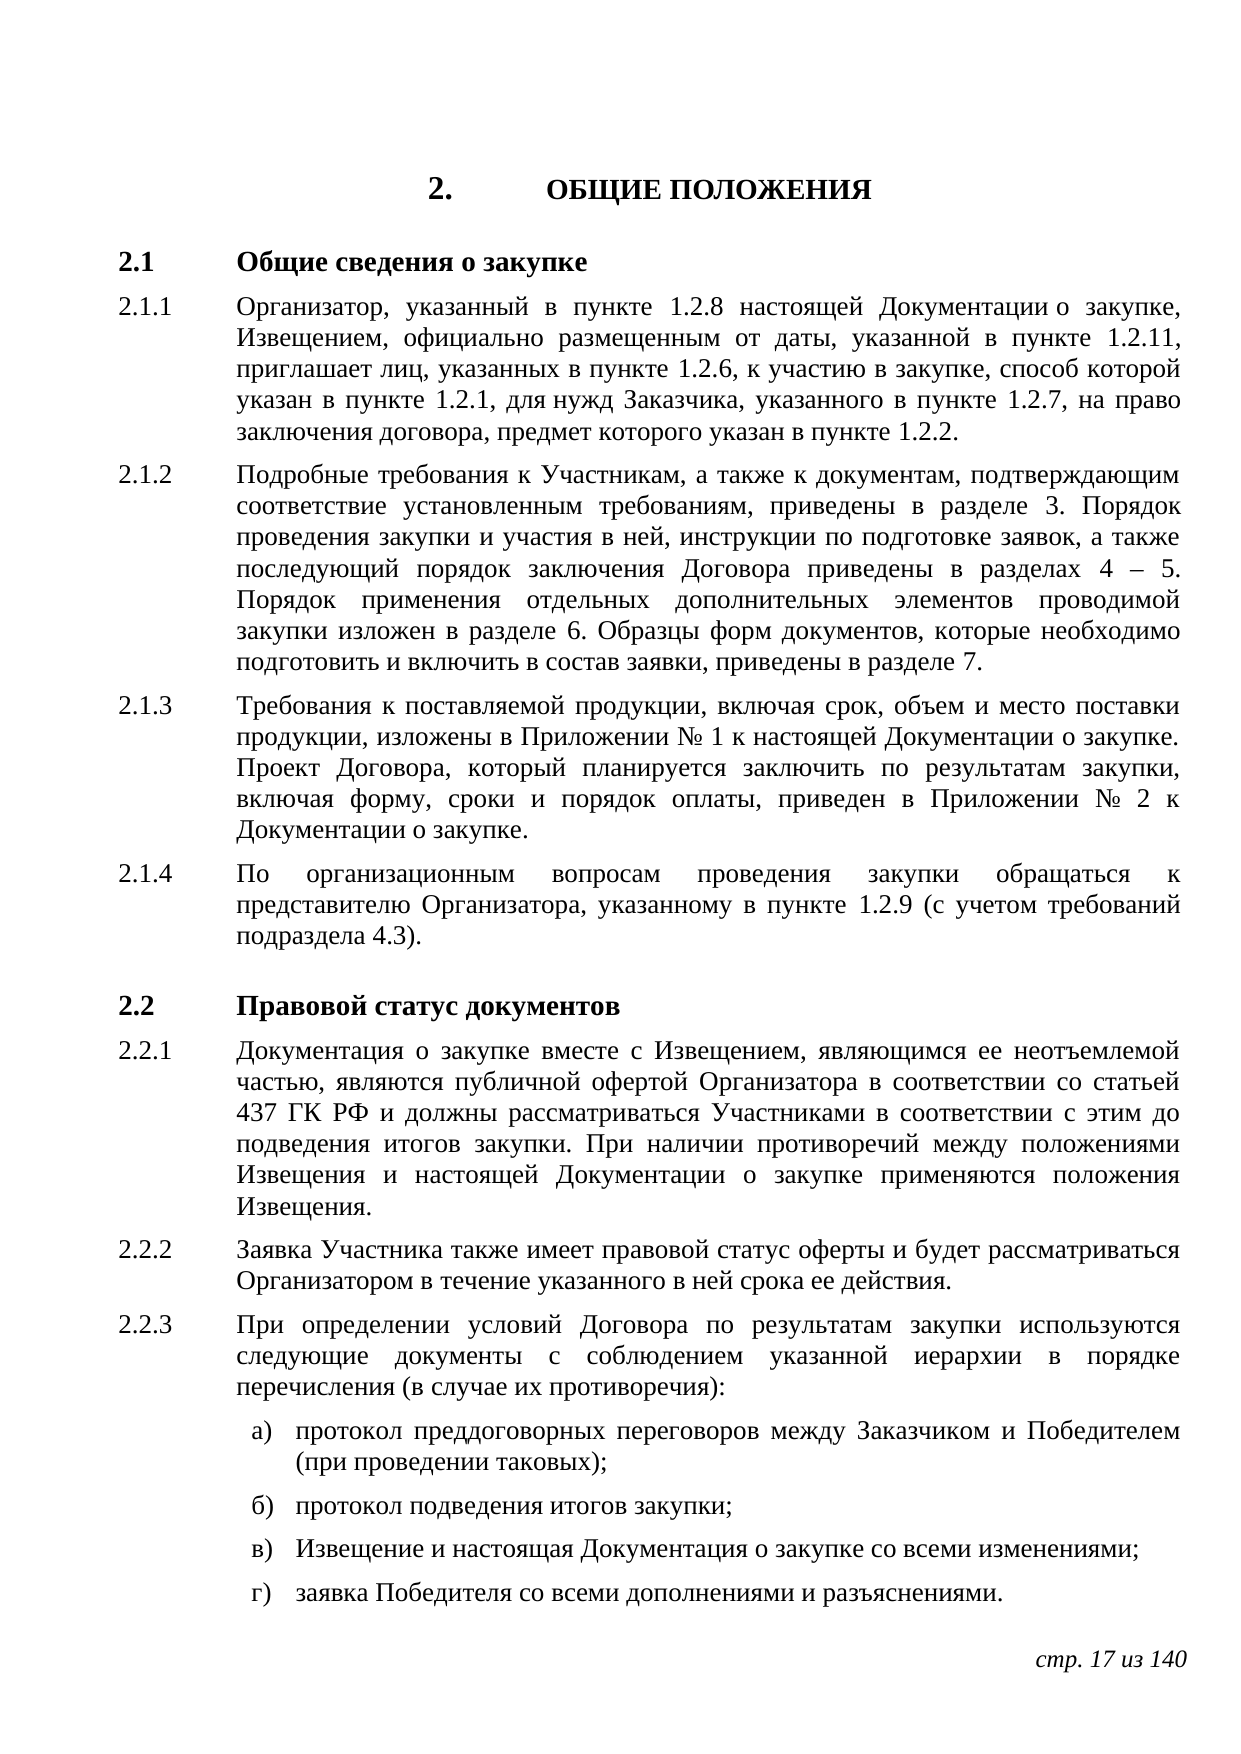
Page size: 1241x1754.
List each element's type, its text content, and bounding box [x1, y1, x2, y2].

text Требования к поставляемой продукции, включая срок, объем и место поставки продукции, изложены в Приложении № 1 к настоящей Документации о закупке. Проект Договора, который планируется заключить по результатам закупки, включая форму, сроки и порядок оплаты, приведен в Приложении № 2 к Документации о закупке. [118, 689, 1181, 844]
text При определении условий Договора по результатам закупки используются следующие документы с соблюдением указанной иерархии в порядке перечисления (в случае их противоречия): [118, 1308, 1181, 1402]
list Заявка Участника также имеет правовой статус оферты и будет рассматриваться Организатором в течение указанного в ней срока ее действия. [118, 1233, 1181, 1296]
list протокол преддоговорных переговоров между Заказчиком и Победителем (при проведении таковых); [251, 1414, 1181, 1476]
list заявка Победителя со всеми дополнениями и разъяснениями. [251, 1576, 1181, 1607]
list протокол подведения итогов закупки; [251, 1489, 1181, 1520]
subtitle Общие сведения о закупке [118, 244, 1181, 277]
subtitle Правовой статус документов [118, 988, 1181, 1021]
subtitle ОБЩИЕ ПОЛОЖЕНИЯ [118, 168, 1181, 206]
text По организационным вопросам проведения закупки обращаться к представителю Организатора, указанному в пункте 1.2.9 (с учетом требований подраздела 4.3). [118, 857, 1181, 950]
list Документация о закупке вместе с Извещением, являющимся ее неотъемлемой частью, являются публичной офертой Организатора в соответствии со статьей 437 ГК РФ и должны рассматриваться Участниками в соответствии с этим до подведения итогов закупки. При наличии противоречий между положениями Извещения и настоящей Документации о закупке применяются положения Извещения. [118, 1034, 1181, 1221]
text Организатор, указанный в пункте 1.2.8 настоящей Документации о закупке, Извещением, официально размещенным от даты, указанной в пункте 1.2.11, приглашает лиц, указанных в пункте 1.2.6, к участию в закупке, способ которой указан в пункте 1.2.1, для нужд Заказчика, указанного в пункте 1.2.7, на право заключения договора, предмет которого указан в пункте 1.2.2. [118, 290, 1181, 446]
list Извещение и настоящая Документация о закупке со всеми изменениями; [251, 1532, 1181, 1564]
text Подробные требования к Участникам, а также к документам, подтверждающим соответствие установленным требованиям, приведены в разделе 3. Порядок проведения закупки и участия в ней, инструкции по подготовке заявок, а также последующий порядок заключения Договора приведены в разделах 4 – 5. Порядок применения отдельных дополнительных элементов проводимой закупки изложен в разделе 6. Образцы форм документов, которые необходимо подготовить и включить в состав заявки, приведены в разделе 7. [118, 458, 1181, 676]
